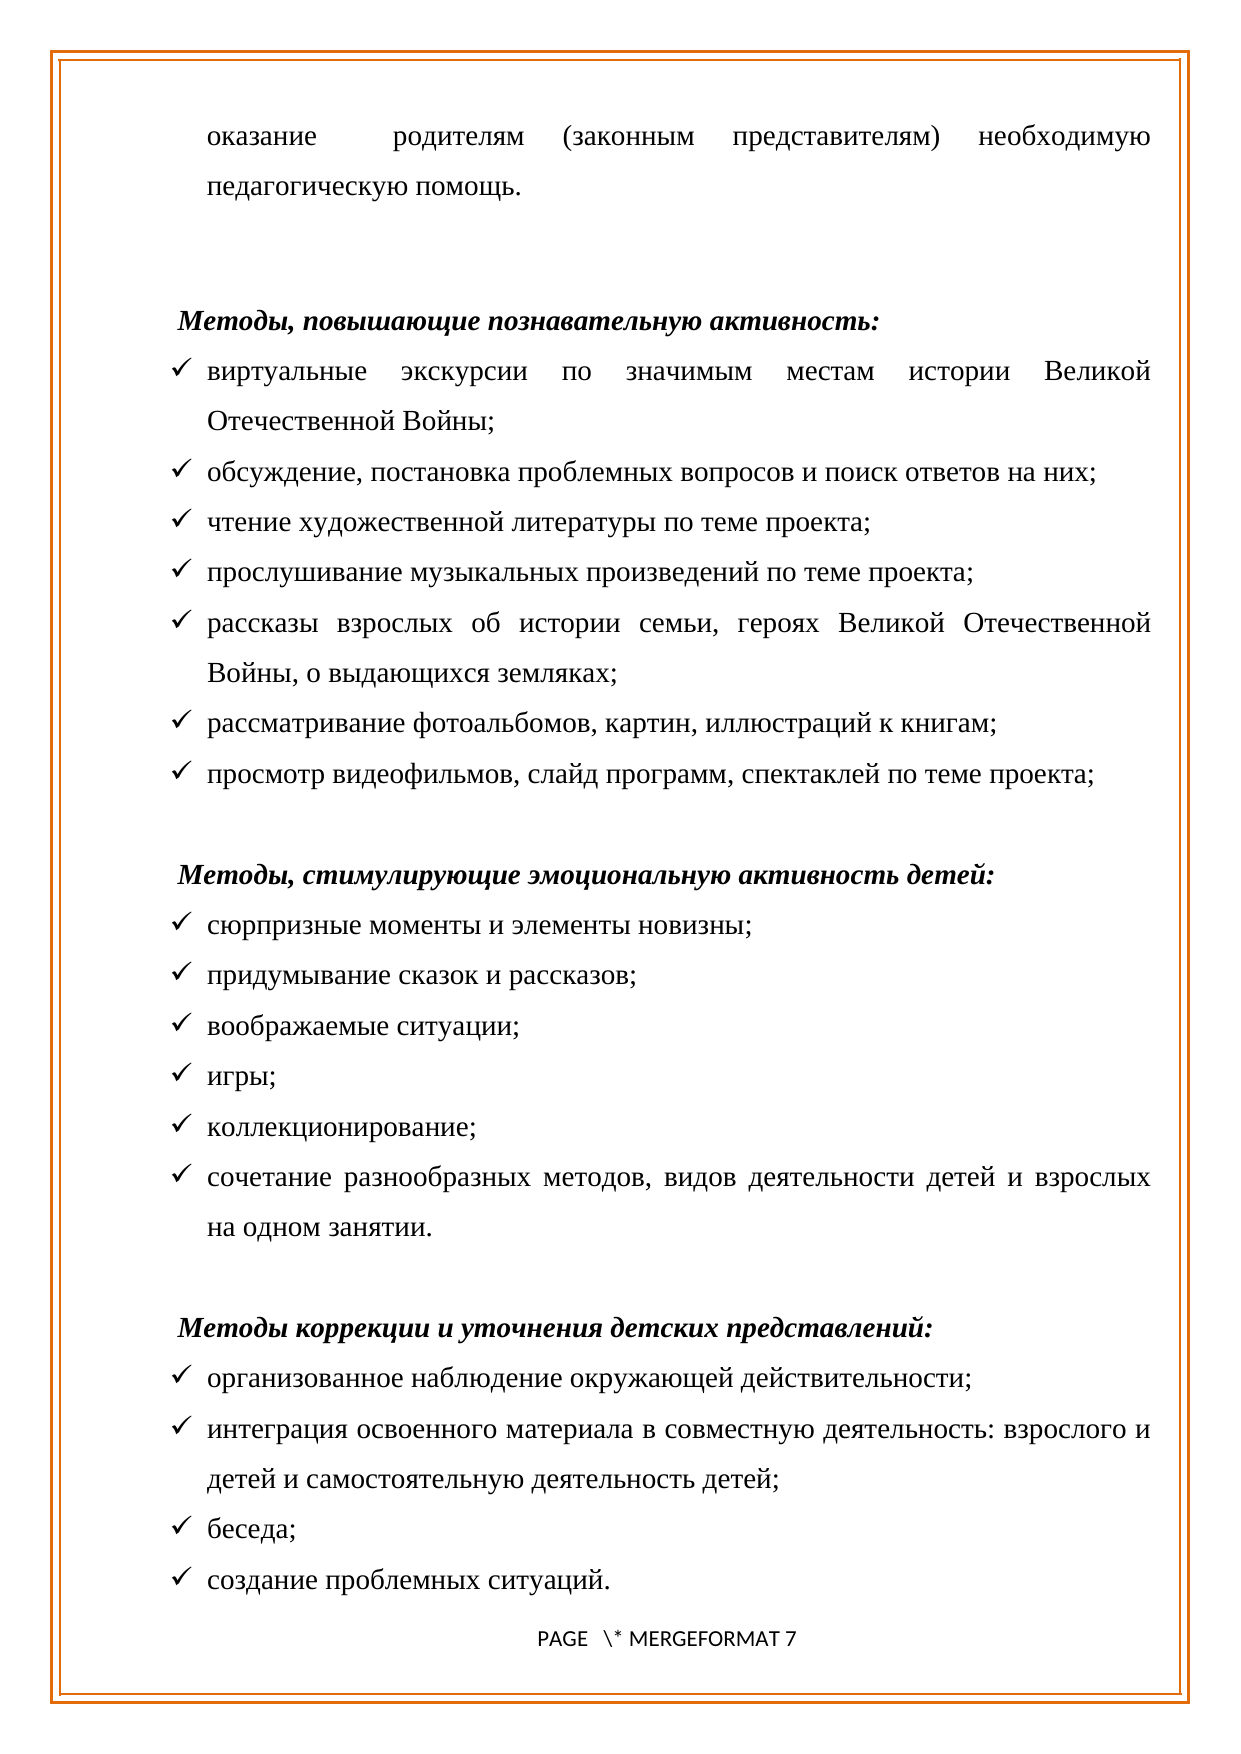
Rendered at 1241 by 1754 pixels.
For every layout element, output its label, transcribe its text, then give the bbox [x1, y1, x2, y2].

list просмотр видеофильмов, слайд программ, спектаклей по теме проекта; [169, 756, 1152, 790]
text Методы, повышающие познавательную активность: [177, 303, 1152, 336]
list обсуждение, постановка проблемных вопросов и поиск ответов на них; [169, 454, 1152, 487]
list коллекционирование; [169, 1109, 1152, 1142]
text Методы, стимулирующие эмоциональную активность детей: [177, 857, 1152, 890]
list воображаемые ситуации; [169, 1008, 1152, 1042]
list беседа; [169, 1512, 1152, 1545]
list прослушивание музыкальных произведений по теме проекта; [169, 554, 1152, 588]
list игры; [169, 1058, 1152, 1092]
list чтение художественной литературы по теме проекта; [169, 504, 1152, 538]
list рассматривание фотоальбомов, картин, иллюстраций к книгам; [169, 706, 1152, 739]
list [169, 118, 1152, 202]
list организованное наблюдение окружающей действительности; [169, 1361, 1152, 1394]
text Методы коррекции и уточнения детских представлений: [177, 1310, 1152, 1344]
list рассказы взрослых об истории семьи, героях Великой Отечественной Войны, о выдающихся земляках; [169, 605, 1152, 689]
list создание проблемных ситуаций. [169, 1562, 1152, 1596]
list виртуальные экскурсии по значимым местам истории Великой Отечественной Войны; [169, 353, 1152, 437]
list придумывание сказок и рассказов; [169, 957, 1152, 991]
list интеграция освоенного материала в совместную деятельность: взрослого и детей и самостоятельную деятельность детей; [169, 1411, 1152, 1495]
list сочетание разнообразных методов, видов деятельности детей и взрослых на одном занятии. [169, 1159, 1152, 1243]
list сюрпризные моменты и элементы новизны; [169, 907, 1152, 941]
